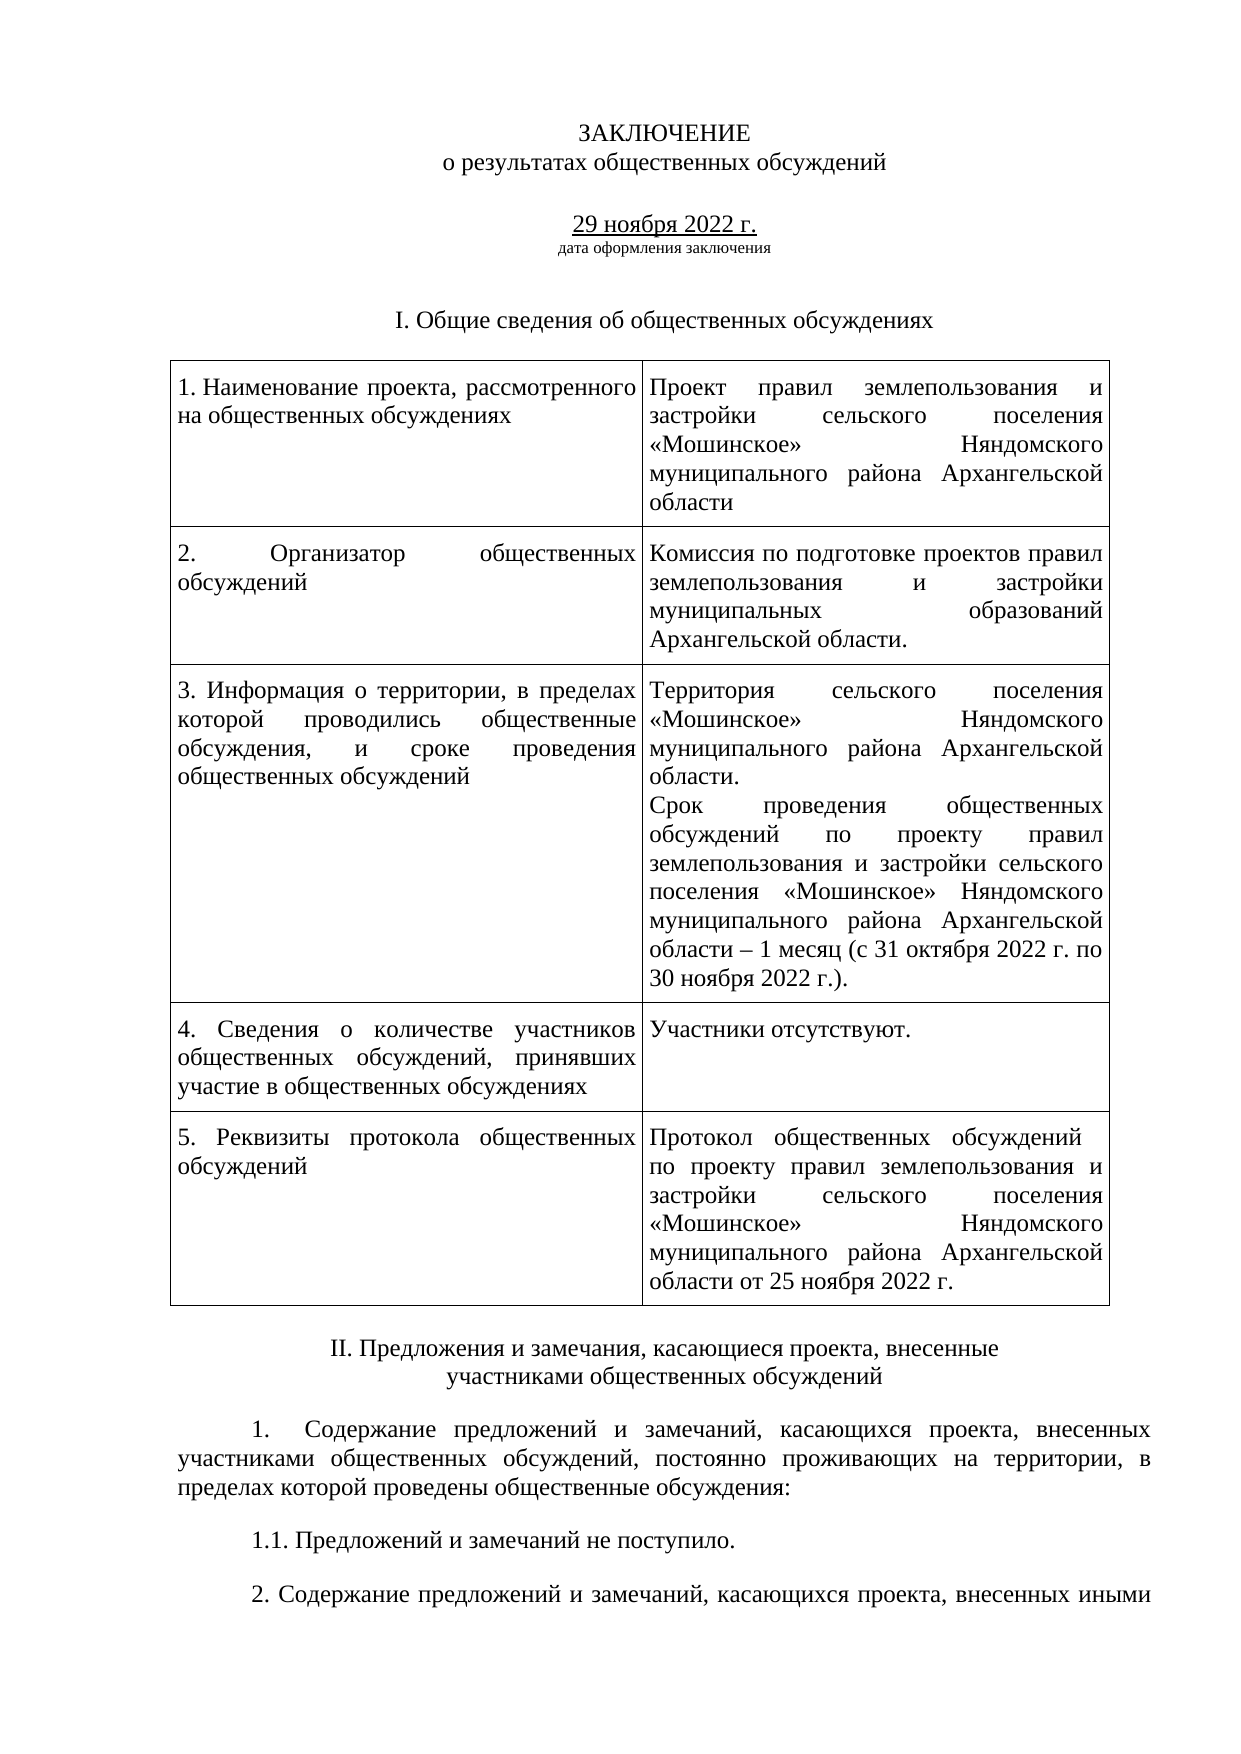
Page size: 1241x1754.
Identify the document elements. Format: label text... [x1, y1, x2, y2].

text ЗАКЛЮЧЕНИЕ [177, 118, 1152, 147]
text 1. Содержание предложений и замечаний, касающихся проекта, внесенных участниками общественных обсуждений, постоянно проживающих на территории, в пределах которой проведены общественные обсуждения: [177, 1414, 1152, 1501]
table_cell 3. Информация о территории, в пределах которой проводились общественные обсуждения, и сроке проведения общественных обсуждений [171, 665, 642, 1002]
table_cell 2. Организатор общественных обсуждений [171, 527, 642, 663]
text о результатах общественных обсуждений [177, 147, 1152, 176]
table_header Проект правил землепользования и застройки сельского поселения «Мошинское» Няндомского муниципального района Архангельской области [643, 361, 1109, 526]
table_cell 5. Реквизиты протокола общественных обсуждений [171, 1112, 642, 1305]
text II. Предложения и замечания, касающиеся проекта, внесенные [177, 1333, 1152, 1361]
table_cell Комиссия по подготовке проектов правил землепользования и застройки муниципальных образований Архангельской области. [643, 527, 1109, 663]
text дата оформления заключения [177, 238, 1152, 271]
table_header 1. Наименование проекта, рассмотренного на общественных обсуждениях [171, 361, 642, 526]
table_cell Территория сельского поселения «Мошинское» Няндомского муниципального района Архангельской области. Срок проведения общественных обсуждений по проекту правил землепользования и застройки сельского поселения «Мошинское» Няндомского муниципального района Архангельской области – 1 месяц (с 31 октября 2022 г. по 30 ноября 2022 г.). [643, 665, 1109, 1002]
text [177, 1579, 1152, 1608]
table_cell Участники отсутствуют. [643, 1003, 1109, 1111]
text 29 ноября 2022 г. [177, 209, 1152, 238]
text I. Общие сведения об общественных обсуждениях [177, 305, 1152, 334]
table_cell 4. Сведения о количестве участников общественных обсуждений, принявших участие в общественных обсуждениях [171, 1003, 642, 1111]
text 1.1. Предложений и замечаний не поступило. [177, 1526, 1152, 1554]
table_cell Протокол общественных обсуждений по проекту правил землепользования и застройки сельского поселения «Мошинское» Няндомского муниципального района Архангельской области от 25 ноября 2022 г. [643, 1112, 1109, 1305]
text участниками общественных обсуждений [177, 1361, 1152, 1390]
